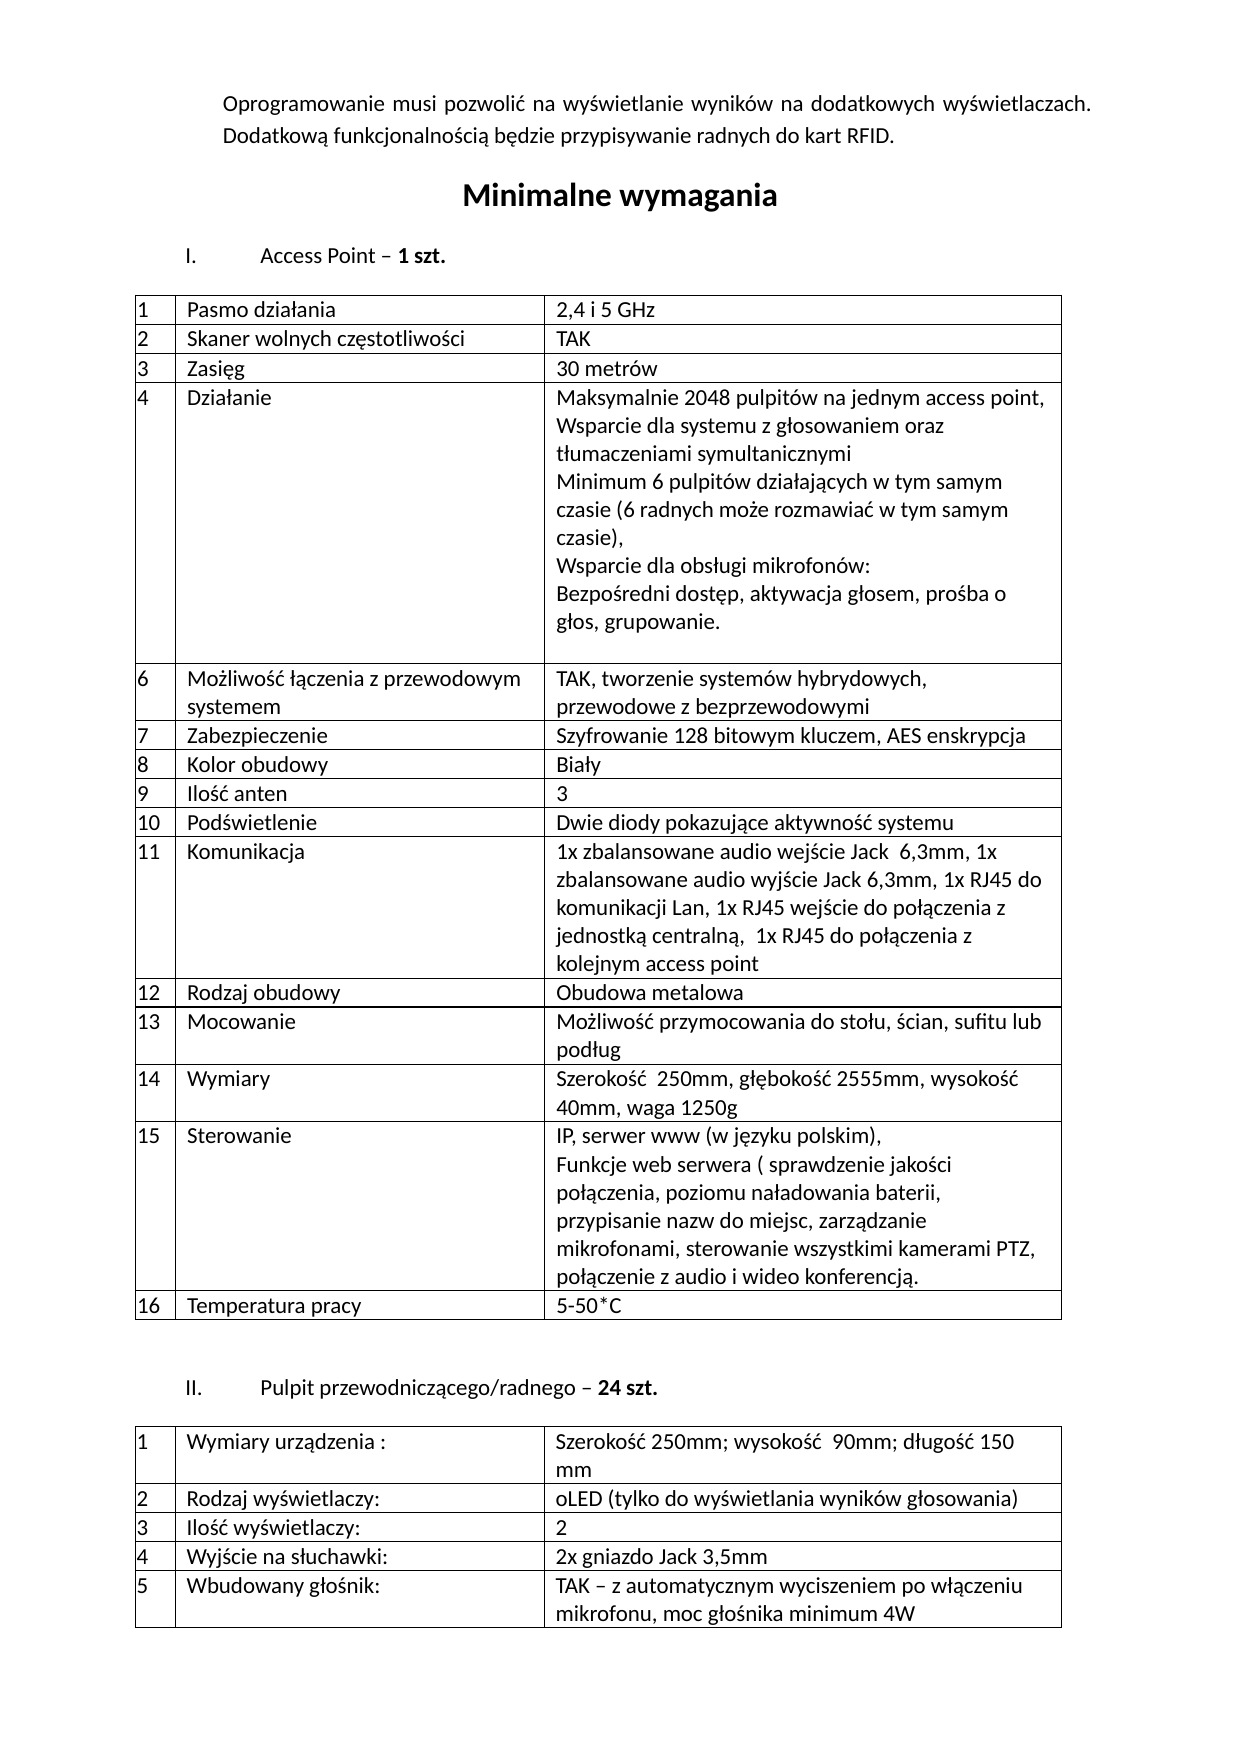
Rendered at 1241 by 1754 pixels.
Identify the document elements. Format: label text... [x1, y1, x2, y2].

table_cell 8 [136, 750, 175, 778]
table_cell Ilość anten [176, 779, 544, 807]
table_cell 14 [136, 1065, 175, 1121]
table_cell Kolor obudowy [176, 750, 544, 778]
table_cell 16 [136, 1291, 175, 1319]
table_cell Sterowanie [176, 1122, 544, 1290]
table_cell Obudowa metalowa [545, 979, 1061, 1006]
table_cell IP, serwer www (w języku polskim), Funkcje web serwera ( sprawdzenie jakości połączenia, poziomu naładowania baterii, przypisanie nazw do miejsc, zarządzanie mikrofonami, sterowanie wszystkimi kamerami PTZ, połączenie z audio i wideo konferencją. [545, 1122, 1061, 1290]
table_cell 10 [136, 808, 175, 836]
table_header Wymiary urządzenia : [176, 1427, 544, 1483]
table_cell 2 [136, 325, 175, 353]
table_cell 6 [136, 664, 175, 720]
list Pulpit przewodniczącego/radnego – 24 szt. [185, 1373, 1093, 1401]
table_cell 11 [136, 837, 175, 977]
table_cell 3 [545, 779, 1061, 807]
table_header 1 [136, 296, 175, 323]
table_cell 2 [545, 1513, 1061, 1541]
table_cell 5 [136, 1571, 175, 1627]
table_cell Wbudowany głośnik: [176, 1571, 544, 1627]
table_cell 4 [136, 383, 175, 663]
table_header 1 [136, 1427, 175, 1483]
table_header 2,4 i 5 GHz [545, 296, 1061, 323]
table_cell Szerokość 250mm, głębokość 2555mm, wysokość 40mm, waga 1250g [545, 1065, 1061, 1121]
table_cell Wymiary [176, 1065, 544, 1121]
table_cell 13 [136, 1008, 175, 1063]
table_cell 3 [136, 354, 175, 382]
table_cell Komunikacja [176, 837, 544, 977]
table_cell Działanie [176, 383, 544, 663]
table_header Szerokość 250mm; wysokość 90mm; długość [545, 1427, 1061, 1483]
list Access Point – 1 szt. [185, 241, 1093, 269]
table_cell Szyfrowanie 128 bitowym kluczem, AES enskrypcja [545, 721, 1061, 749]
table_header Pasmo działania [176, 296, 544, 323]
table_cell 5-50*C [545, 1291, 1061, 1319]
table_cell Wyjście na słuchawki: [176, 1542, 544, 1570]
table_cell 2 [136, 1484, 175, 1512]
table_cell Podświetlenie [176, 808, 544, 836]
table_cell Temperatura pracy [176, 1291, 544, 1319]
table_cell 3 [136, 1513, 175, 1541]
table_cell Zasięg [176, 354, 544, 382]
table_cell Zabezpieczenie [176, 721, 544, 749]
table_cell Skaner wolnych częstotliwości [176, 325, 544, 353]
table_cell Możliwość łączenia z przewodowym systemem [176, 664, 544, 720]
table_cell 15 [136, 1122, 175, 1290]
table_cell 9 [136, 779, 175, 807]
table_cell Maksymalnie 2048 pulpitów na jednym access point, Wsparcie dla systemu z głosowaniem oraz tłumaczeniami symultanicznymi Minimum 6 pulpitów działających w tym samym czasie (6 radnych może rozmawiać w tym samym czasie), Wsparcie dla obsługi mikrofonów: Bezpośredni dostęp, aktywacja głosem, prośba o głos, grupowanie. [545, 383, 1061, 663]
table_cell Mocowanie [176, 1008, 544, 1063]
table_cell TAK, tworzenie systemów hybrydowych, przewodowe z bezprzewodowymi [545, 664, 1061, 720]
text Minimalne wymagania [148, 174, 1093, 214]
table_cell TAK – z automatycznym wyciszeniem po włączeniu mikrofonu, moc głośnika minimum 4W [545, 1571, 1061, 1627]
table_cell 4 [136, 1542, 175, 1570]
table_cell 2x gniazdo Jack 3,5mm [545, 1542, 1061, 1570]
table_cell Rodzaj obudowy [176, 979, 544, 1006]
table_cell Ilość wyświetlaczy: [176, 1513, 544, 1541]
table_cell 1x zbalansowane audio wejście Jack 6,3mm, 1x zbalansowane audio wyjście Jack 6,3mm, 1x RJ45 do komunikacji Lan, 1x RJ45 wejście do połączenia z jednostką centralną, 1x RJ45 do połączenia z kolejnym access point [545, 837, 1061, 977]
table_cell Możliwość przymocowania do stołu, ścian, sufitu lub podług [545, 1008, 1061, 1063]
table_cell Dwie diody pokazujące aktywność systemu [545, 808, 1061, 836]
table_cell 7 [136, 721, 175, 749]
table_cell TAK [545, 325, 1061, 353]
table_cell Biały [545, 750, 1061, 778]
table_cell 12 [136, 979, 175, 1006]
table_cell oLED (tylko do wyświetlania wyników głosowania) [545, 1484, 1061, 1512]
table_cell [545, 354, 1061, 382]
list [185, 89, 1093, 149]
table_cell Rodzaj wyświetlaczy: [176, 1484, 544, 1512]
